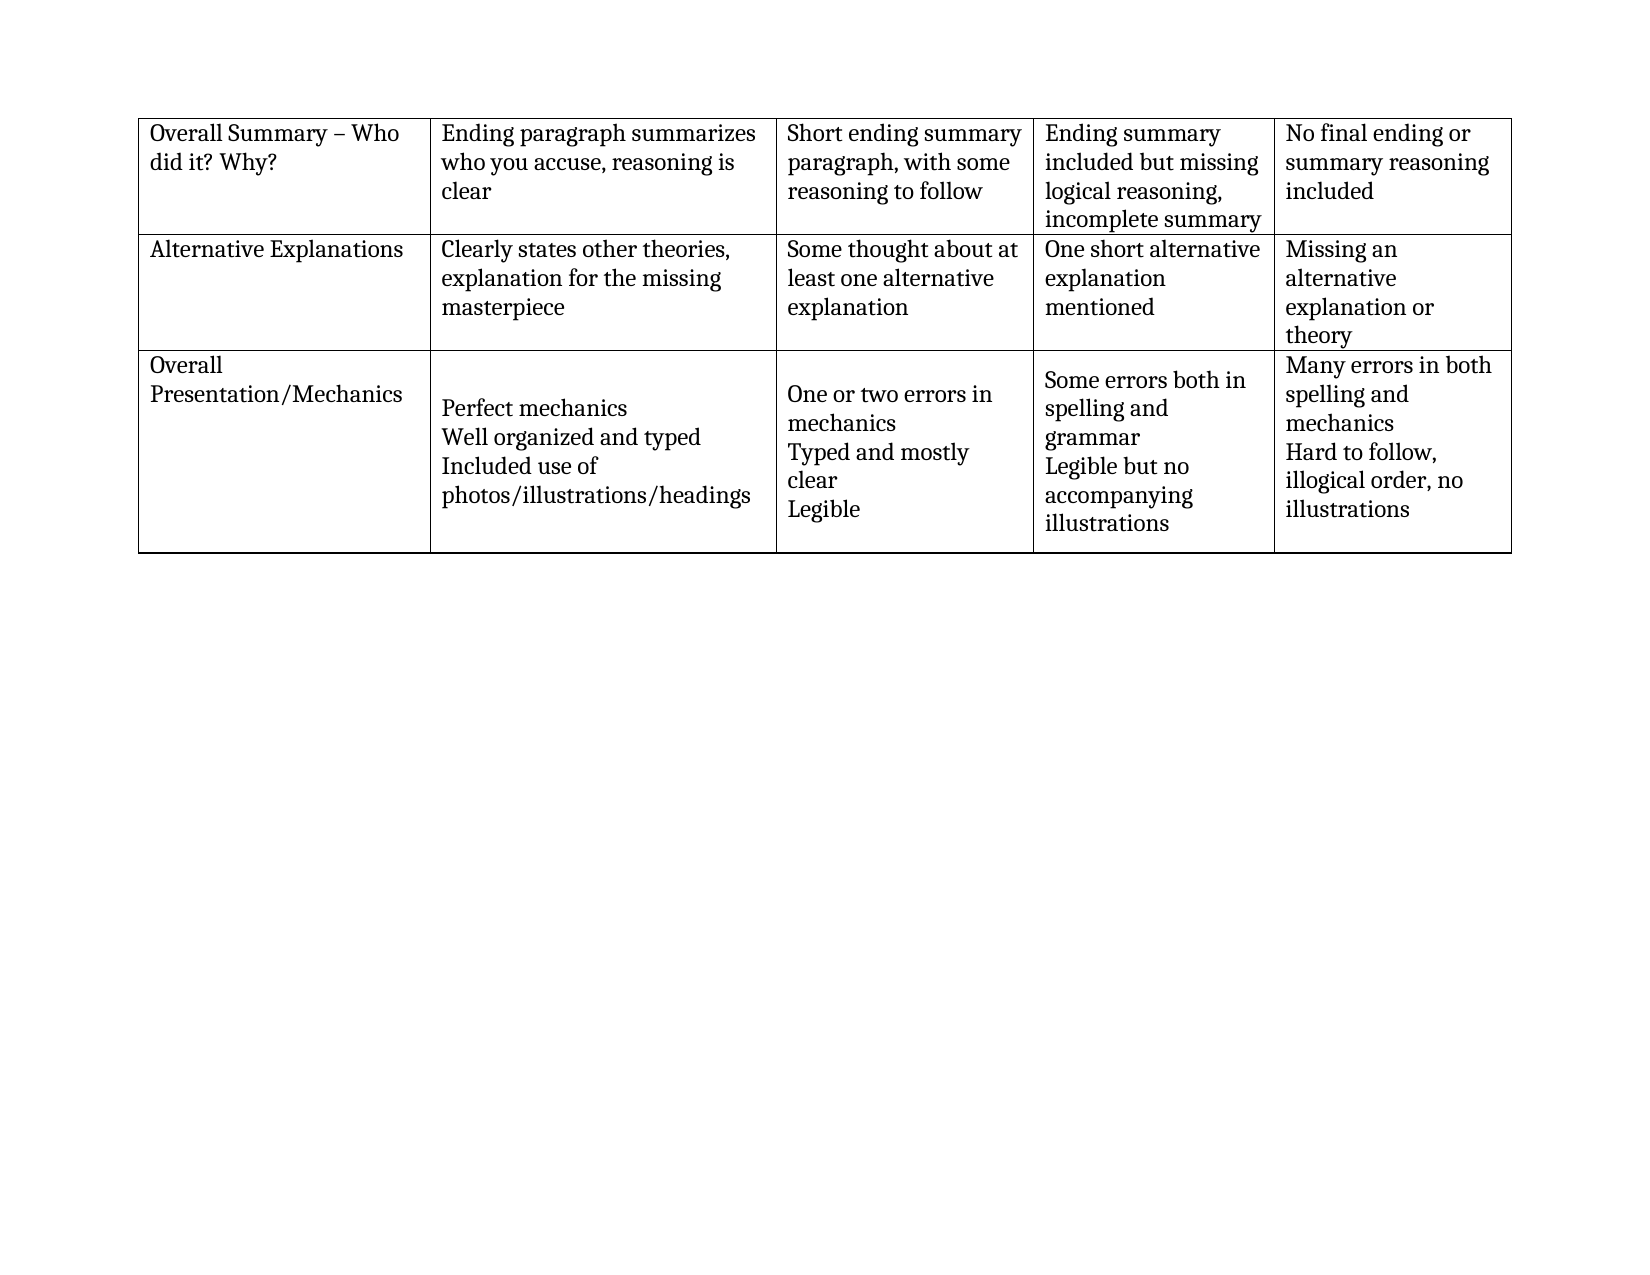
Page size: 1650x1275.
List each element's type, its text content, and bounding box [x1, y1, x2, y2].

table_cell Overall Presentation/Mechanics [139, 351, 430, 552]
table_cell Perfect mechanics Well organized and typed Included use of photos/illustrations/headings [431, 351, 776, 552]
table_cell One or two errors in mechanics Typed and mostly clear Legible [777, 351, 1033, 552]
table_cell Some thought about at least one alternative explanation [777, 235, 1033, 350]
table_cell Ending summary included but missing logical reasoning, incomplete summary [1034, 119, 1274, 234]
table_cell Alternative Explanations [139, 235, 430, 350]
table_cell Clearly states other theories, explanation for the missing masterpiece [431, 235, 776, 350]
table_cell Some errors both in spelling and grammar Legible but no accompanying illustrations [1034, 351, 1274, 552]
table_cell One short alternative explanation mentioned [1034, 235, 1274, 350]
table_cell Ending paragraph summarizes who you accuse, reasoning is clear [431, 119, 776, 234]
table_cell Short ending summary paragraph, with some reasoning to follow [777, 119, 1033, 234]
table_cell Missing an alternative explanation or theory [1275, 235, 1511, 350]
table_cell Overall Summary – Who did it? Why? [139, 119, 430, 234]
table_cell Many errors in both spelling and mechanics Hard to follow, illogical order, no illustrations [1275, 351, 1511, 552]
table_cell No final ending or summary reasoning included [1275, 119, 1511, 234]
